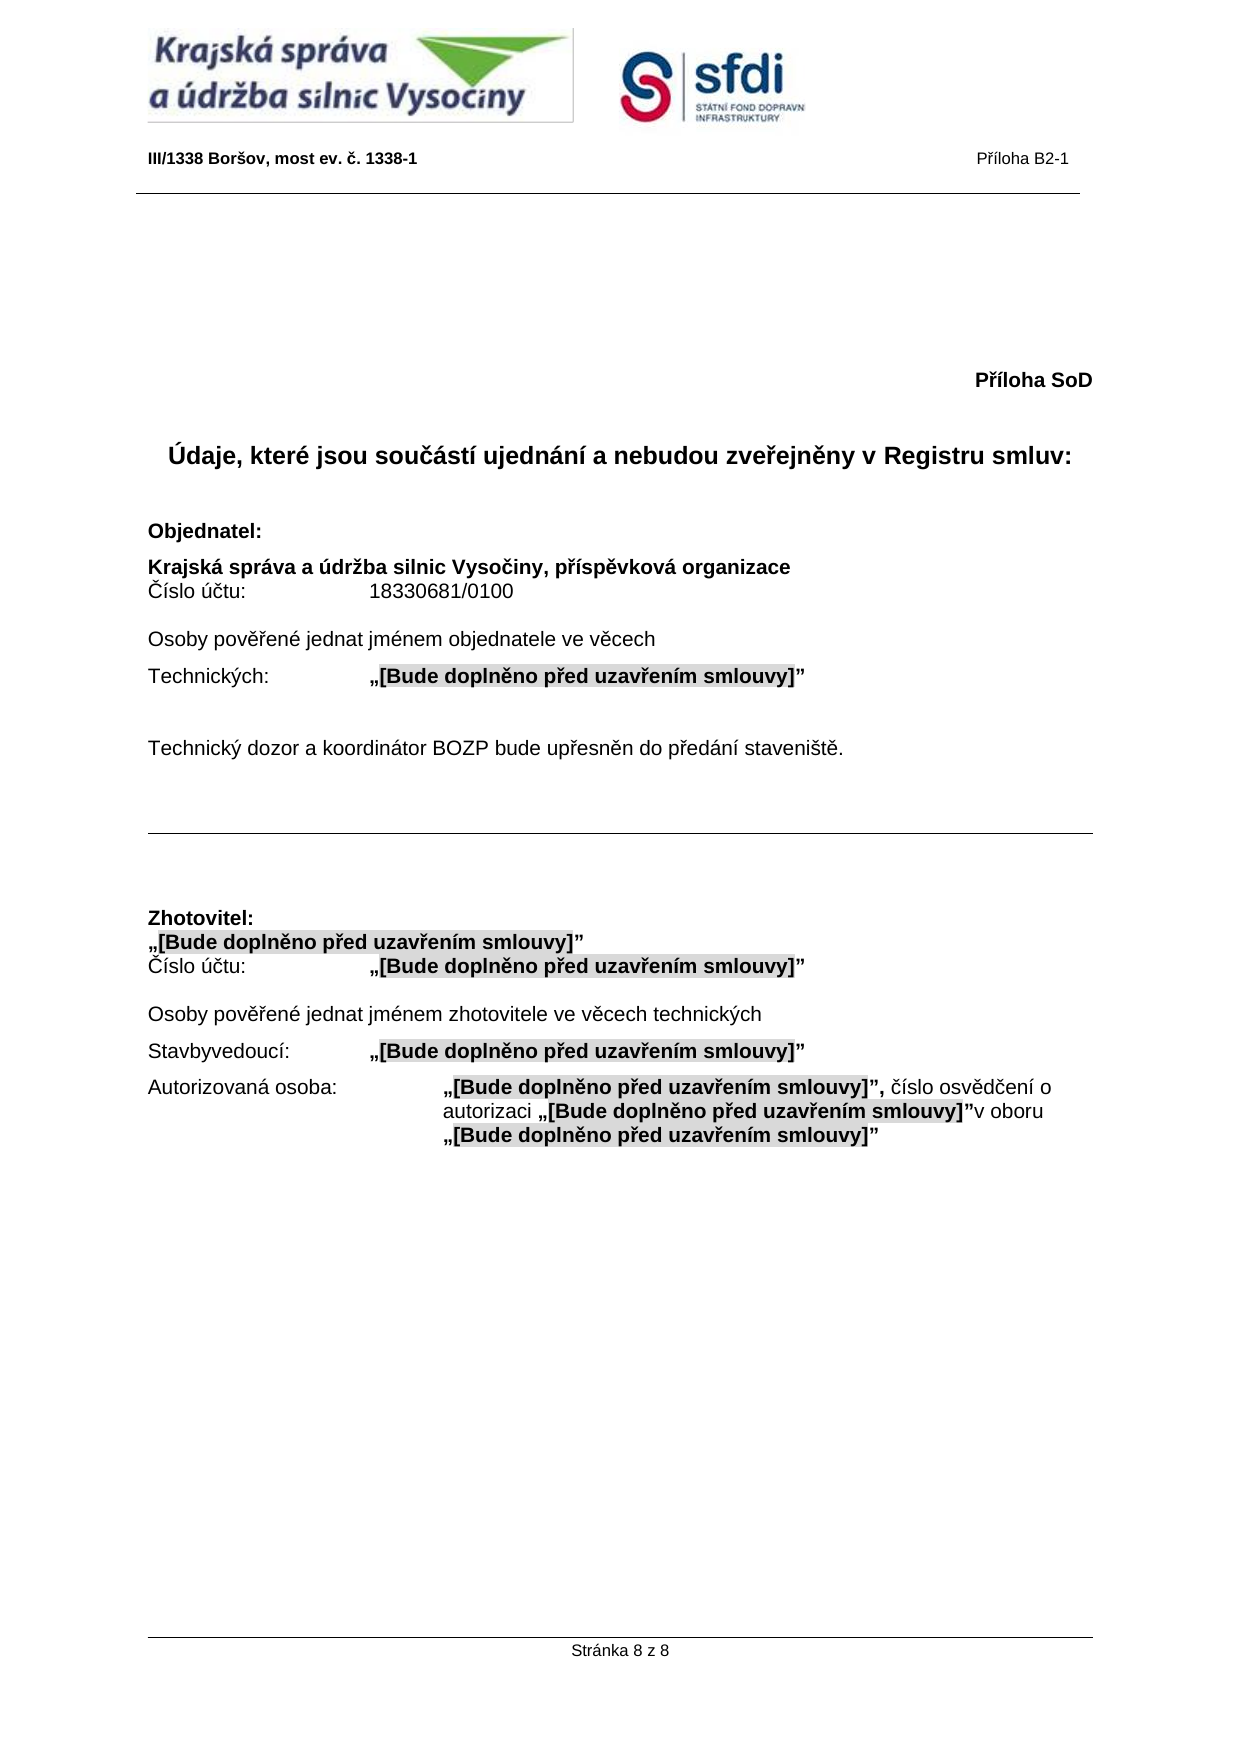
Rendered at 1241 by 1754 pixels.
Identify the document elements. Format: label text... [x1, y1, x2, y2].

text Osoby pověřené jednat jménem objednatele ve věcech [148, 627, 1093, 651]
text Objednatel: [148, 519, 1093, 543]
text Osoby pověřené jednat jménem zhotovitele ve věcech technických [148, 1002, 1093, 1026]
text Stavbyvedoucí: „[Bude doplněno před uzavřením smlouvy]” [148, 1038, 1093, 1062]
picture [147, 28, 574, 124]
text Příloha SoD [148, 368, 1093, 392]
text Autorizovaná osoba: „[Bude doplněno před uzavřením smlouvy]”, číslo osvědčení o autorizaci „[Bude doplněno před uzavřením smlouvy]”v oboru „[Bude doplněno před uzavřením smlouvy]” [148, 1075, 548, 1147]
text Číslo účtu: „[Bude doplněno před uzavřením smlouvy]” [148, 954, 379, 978]
text Technických: „[Bude doplněno před uzavřením smlouvy]” [148, 663, 1093, 687]
text Číslo účtu: 18330681/0100 [148, 579, 1093, 603]
text Údaje, které jsou součástí ujednání a nebudou zveřejněny v Registru smluv: [148, 441, 1093, 470]
text Krajská správa a údržba silnic Vysočiny, příspěvková organizace [148, 555, 1093, 579]
text „[Bude doplněno před uzavřením smlouvy]” [573, 930, 1093, 954]
picture [617, 32, 805, 136]
text Číslo účtu: „[Bude doplněno před uzavřením smlouvy]” [795, 954, 1093, 978]
text Autorizovaná osoba: „[Bude doplněno před uzavřením smlouvy]”, číslo osvědčení o autorizaci „[Bude doplněno před uzavřením smlouvy]”v oboru „[Bude doplněno před uzavřením smlouvy]” [868, 1075, 1093, 1147]
text Zhotovitel: [148, 906, 1093, 930]
text Technický dozor a koordinátor BOZP bude upřesněn do předání staveniště. [148, 735, 1093, 759]
